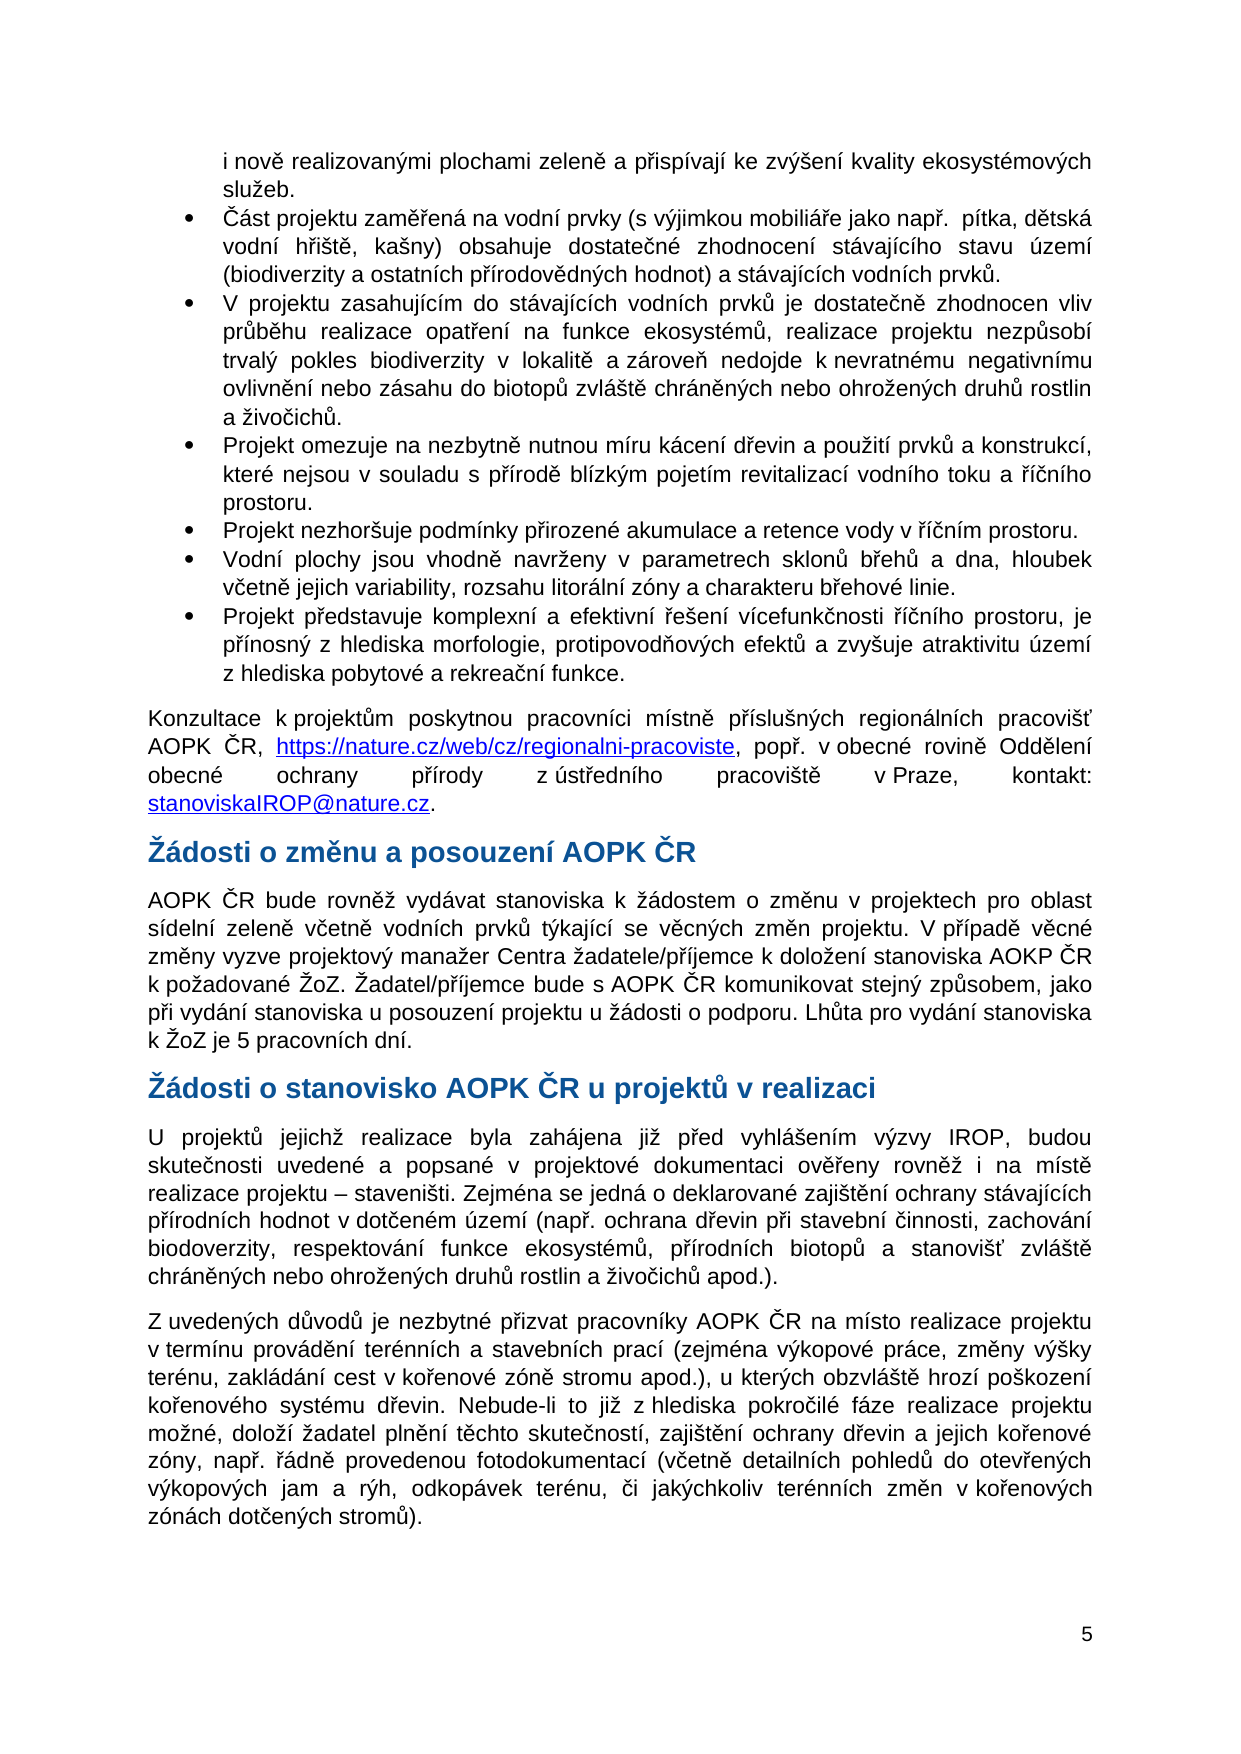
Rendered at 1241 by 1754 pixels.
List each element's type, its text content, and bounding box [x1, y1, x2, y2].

text U projektů jejichž realizace byla zahájena již před vyhlášením výzvy IROP, budou skutečnosti uvedené a popsané v projektové dokumentaci ověřeny rovněž i na místě realizace projektu – staveništi. Zejména se jedná o deklarované zajištění ochrany stávajících přírodních hodnot v dotčeném území (např. ochrana dřevin při stavební činnosti, zachování biodoverzity, respektování funkce ekosystémů, přírodních biotopů a stanovišť zvláště chráněných nebo ohrožených druhů rostlin a živočichů apod.). [148, 1124, 1092, 1289]
text Konzultace k projektům poskytnou pracovníci místně příslušných regionálních pracovišť AOPK ČR, https://nature.cz/web/cz/regionalni-pracoviste, popř. v obecné rovině Oddělení obecné ochrany přírody z ústředního pracoviště v Praze, kontakt: stanoviskaIROP@nature.cz. [148, 705, 1092, 816]
list Projekt omezuje na nezbytně nutnou míru kácení dřevin a použití prvků a konstrukcí, které nejsou v souladu s přírodě blízkým pojetím revitalizací vodního toku a říčního prostoru. [185, 432, 1092, 515]
text Žádosti o stanovisko AOPK ČR u projektů v realizaci [148, 1071, 1092, 1105]
list V projektu zasahujícím do stávajících vodních prvků je dostatečně zhodnocen vliv průběhu realizace opatření na funkce ekosystémů, realizace projektu nezpůsobí trvalý pokles biodiverzity v lokalitě a zároveň nedojde k nevratnému negativnímu ovlivnění nebo zásahu do biotopů zvláště chráněných nebo ohrožených druhů rostlin a živočichů. [185, 290, 1092, 430]
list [185, 148, 1092, 202]
list Část projektu zaměřená na vodní prvky (s výjimkou mobiliáře jako např. pítka, dětská vodní hřiště, kašny) obsahuje dostatečné zhodnocení stávajícího stavu území (biodiverzity a ostatních přírodovědných hodnot) a stávajících vodních prvků. [185, 204, 1092, 288]
list Projekt představuje komplexní a efektivní řešení vícefunkčnosti říčního prostoru, je přínosný z hlediska morfologie, protipovodňových efektů a zvyšuje atraktivitu území z hlediska pobytové a rekreační funkce. [185, 603, 1092, 686]
list Projekt nezhoršuje podmínky přirozené akumulace a retence vody v říčním prostoru. [185, 517, 1092, 544]
list Vodní plochy jsou vhodně navrženy v parametrech sklonů břehů a dna, hloubek včetně jejich variability, rozsahu litorální zóny a charakteru břehové linie. [185, 546, 1092, 601]
text Žádosti o změnu a posouzení AOPK ČR [148, 835, 1092, 869]
text Z uvedených důvodů je nezbytné přizvat pracovníky AOPK ČR na místo realizace projektu v termínu provádění terénních a stavebních prací (zejména výkopové práce, změny výšky terénu, zakládání cest v kořenové zóně stromu apod.), u kterých obzvláště hrozí poškození kořenového systému dřevin. Nebude-li to již z hlediska pokročilé fáze realizace projektu možné, doloží žadatel plnění těchto skutečností, zajištění ochrany dřevin a jejich kořenové zóny, např. řádně provedenou fotodokumentací (včetně detailních pohledů do otevřených výkopových jam a rýh, odkopávek terénu, či jakýchkoliv terénních změn v kořenových zónách dotčených stromů). [148, 1308, 1092, 1529]
text AOPK ČR bude rovněž vydávat stanoviska k žádostem o změnu v projektech pro oblast sídelní zeleně včetně vodních prvků týkající se věcných změn projektu. V případě věcné změny vyzve projektový manažer Centra žadatele/příjemce k doložení stanoviska AOKP ČR k požadované ŽoZ. Žadatel/příjemce bude s AOPK ČR komunikovat stejný způsobem, jako při vydání stanoviska u posouzení projektu u žádosti o podporu. Lhůta pro vydání stanoviska k ŽoZ je 5 pracovních dní. [148, 887, 1092, 1053]
